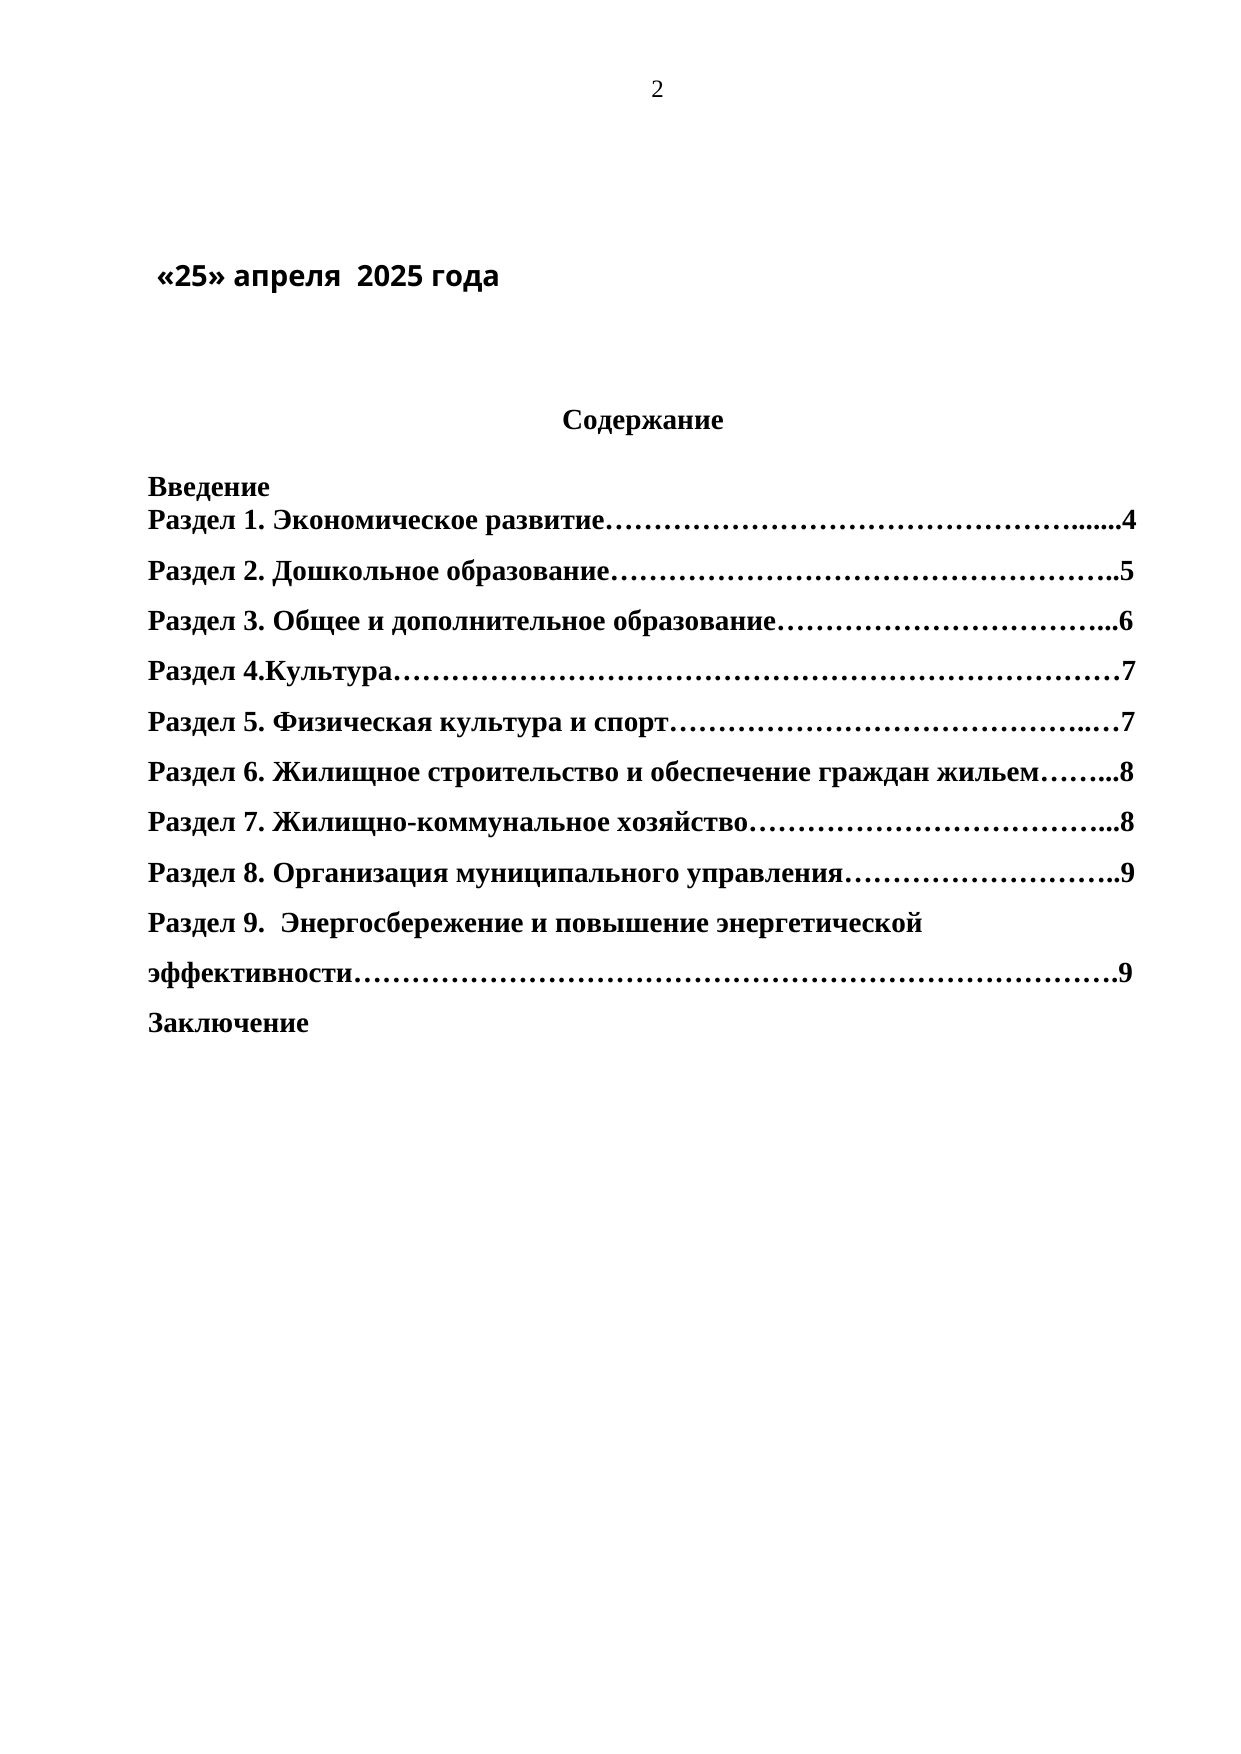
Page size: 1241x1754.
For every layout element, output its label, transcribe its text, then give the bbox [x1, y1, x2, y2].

text Раздел 1. Экономическое развитие………………………………………….......4 [148, 502, 1138, 536]
text Заключение [148, 1006, 1138, 1039]
text «25» апреля 2025 года [148, 255, 1167, 295]
text Раздел 5. Физическая культура и спорт……………………………………..…7 [148, 704, 1138, 737]
text Раздел 7. Жилищно-коммунальное хозяйство………………………………...8 [148, 804, 1138, 838]
text Раздел 8. Организация муниципального управления………………………..9 [148, 855, 1138, 888]
text Раздел 4.Культура…………………………………………………………………7 [148, 653, 1138, 687]
text Раздел 2. Дошкольное образование……………………………………………..5 [148, 553, 1138, 586]
text эффективности…………………………………………………………………….9 [148, 955, 1138, 989]
text Раздел 6. Жилищное строительство и обеспечение граждан жильем……...8 [148, 754, 1138, 788]
text Содержание [148, 402, 1138, 435]
text Раздел 9. Энергосбережение и повышение энергетической [148, 905, 1138, 938]
text Раздел 3. Общее и дополнительное образование……………………………...6 [148, 603, 1167, 637]
text Введение [148, 469, 1138, 502]
